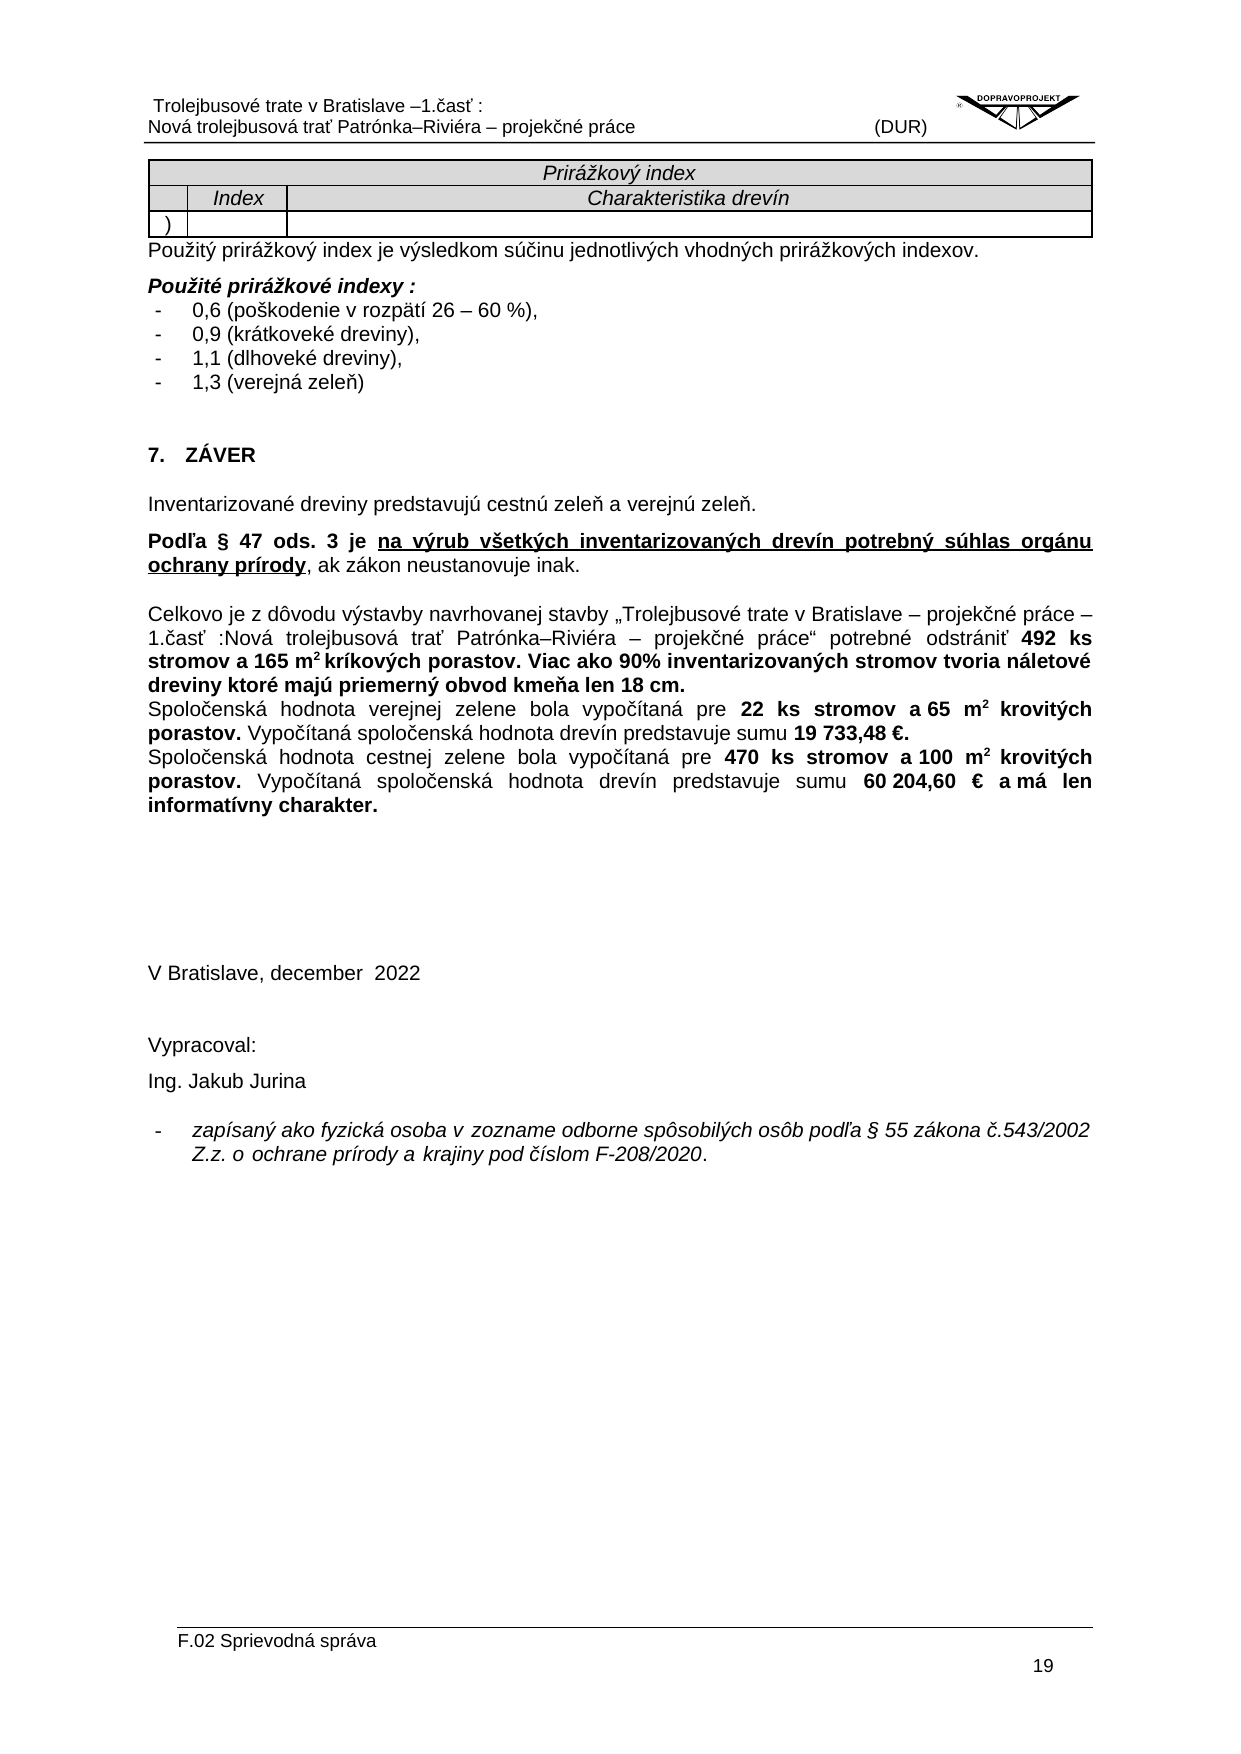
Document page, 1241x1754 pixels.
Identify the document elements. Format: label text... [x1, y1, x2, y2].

text Ing. Jakub Jurina [148, 1069, 1093, 1093]
list 1,1 (dlhoveké dreviny), [154, 346, 1093, 370]
text Spoločenská hodnota cestnej zelene bola vypočítaná pre 470 ks stromov a 100 m2 krovitých porastov. Vypočítaná spoločenská hodnota drevín predstavuje sumu 60 204,60 € a má len informatívny charakter. [148, 745, 1093, 817]
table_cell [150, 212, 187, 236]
list 0,6 (poškodenie v rozpätí 26 – 60 %), [154, 298, 1093, 322]
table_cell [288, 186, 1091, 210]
list 0,9 (krátkoveké dreviny), [154, 322, 1093, 346]
text Použité prirážkové indexy : [148, 274, 1093, 298]
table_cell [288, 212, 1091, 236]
text Vypracoval: [148, 1033, 1093, 1057]
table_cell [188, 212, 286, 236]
list 1,3 (verejná zeleň) [154, 370, 1093, 394]
list zapísaný ako fyzická osoba v zozname odborne spôsobilých osôb podľa § 55 zákona č.543/2002 Z.z. o ochrane prírody a krajiny pod číslom F-208/2020. [154, 1118, 1093, 1166]
text V Bratislave, december 2022 [148, 961, 1093, 985]
text Inventarizované dreviny predstavujú cestnú zeleň a verejnú zeleň. [148, 492, 1093, 516]
text Podľa § 47 ods. 3 je na výrub všetkých inventarizovaných drevín potrebný súhlas orgánu ochrany prírody, ak zákon neustanovuje inak. [148, 528, 1093, 576]
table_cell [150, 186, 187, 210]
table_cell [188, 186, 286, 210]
text Použitý prirážkový index je výsledkom súčinu jednotlivých vhodných prirážkových indexov. [148, 238, 1093, 262]
subtitle Záver [148, 443, 1093, 467]
text Celkovo je z dôvodu výstavby navrhovanej stavby „Trolejbusové trate v Bratislave – projekčné práce – 1.časť :Nová trolejbusová trať Patrónka–Riviéra – projekčné práce“ potrebné odstrániť 492 ks stromov a 165 m2 kríkových porastov. Viac ako 90% inventarizovaných stromov tvoria náletové dreviny ktoré majú priemerný obvod kmeňa len 18 cm. [148, 601, 1093, 697]
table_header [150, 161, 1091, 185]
text Spoločenská hodnota verejnej zelene bola vypočítaná pre 22 ks stromov a 65 m2 krovitých porastov. Vypočítaná spoločenská hodnota drevín predstavuje sumu 19 733,48 €. [148, 697, 1093, 745]
